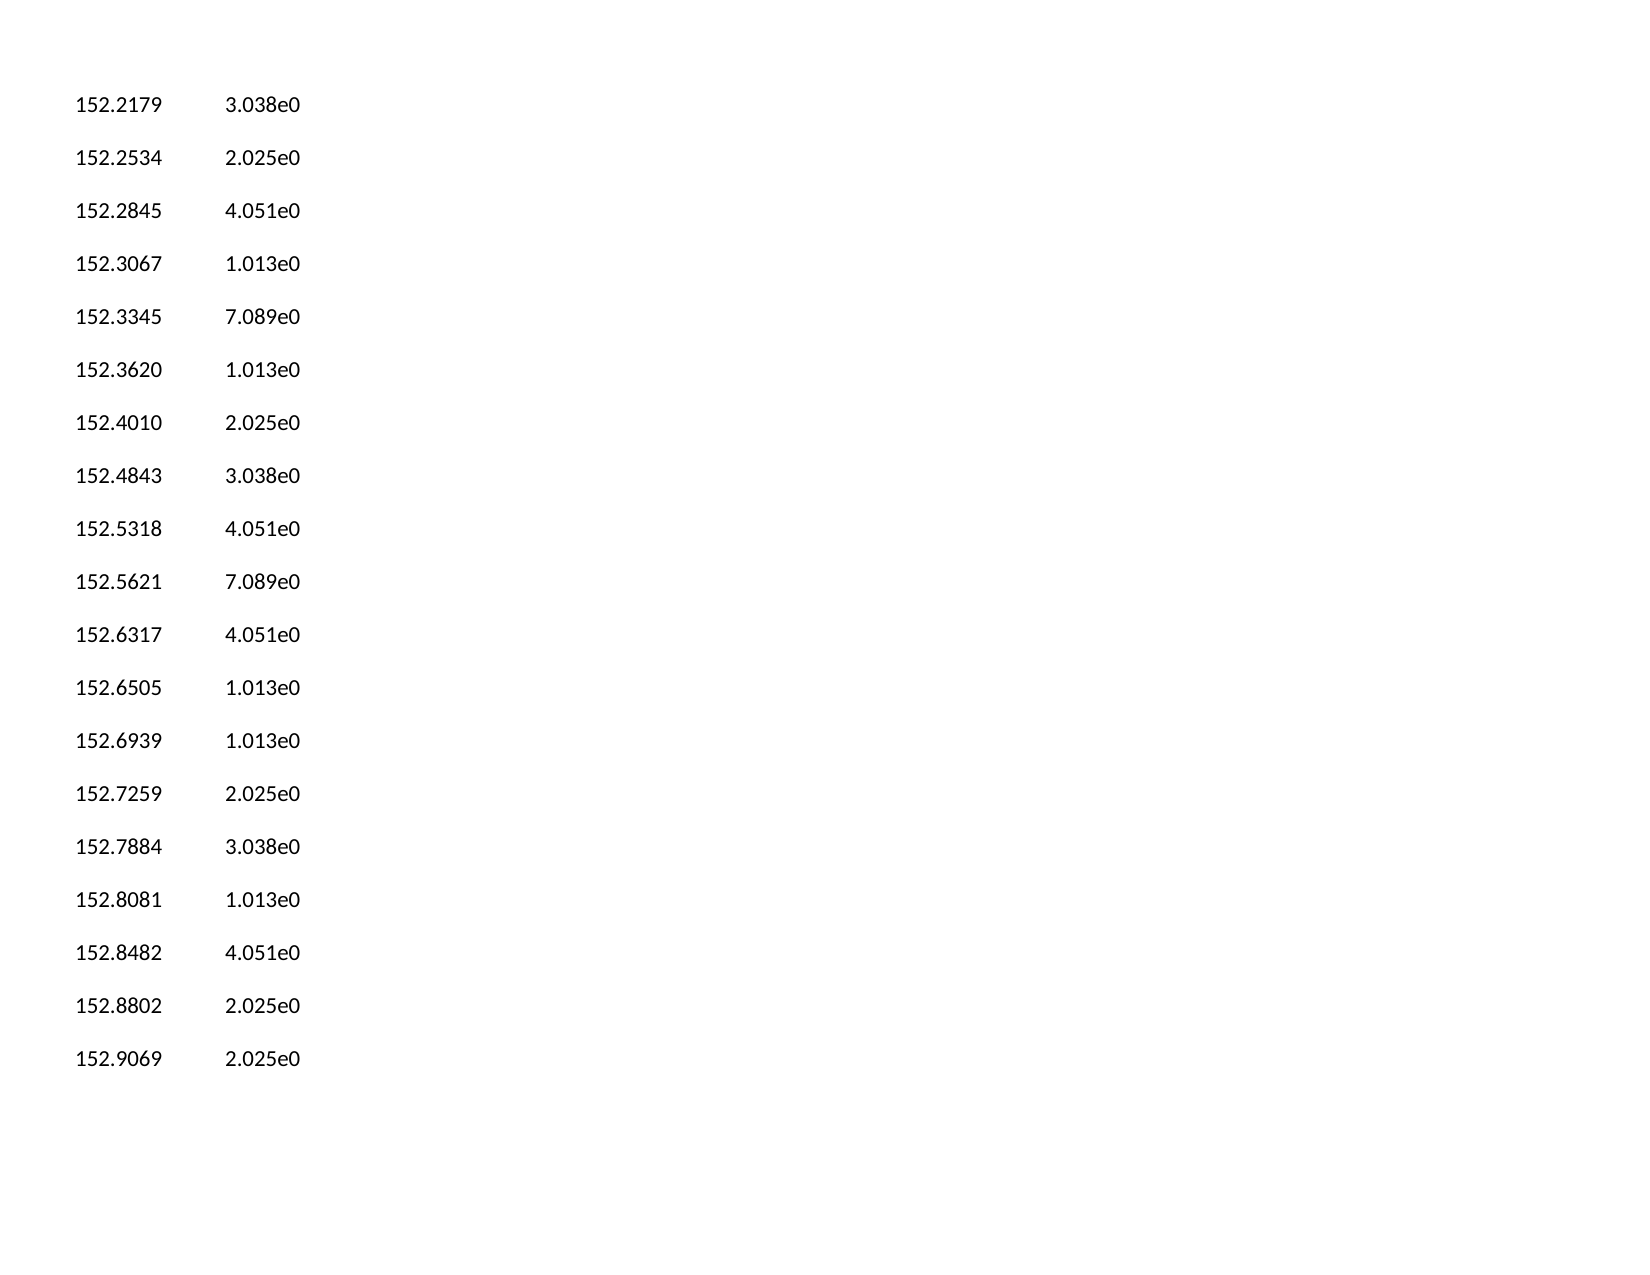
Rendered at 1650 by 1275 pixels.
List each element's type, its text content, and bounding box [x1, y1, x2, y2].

text 152.5318 4.051e0 [75, 514, 1563, 542]
text 152.3067 1.013e0 [75, 249, 1563, 277]
text 152.8482 4.051e0 [75, 938, 1563, 966]
text 152.7884 3.038e0 [75, 832, 1563, 860]
text 152.4010 2.025e0 [75, 408, 1563, 436]
text 152.7259 2.025e0 [75, 779, 1563, 807]
text 152.3620 1.013e0 [75, 355, 1563, 383]
text 152.6505 1.013e0 [75, 673, 1563, 701]
text 152.9069 2.025e0 [75, 1044, 1563, 1072]
text 152.8802 2.025e0 [75, 991, 1563, 1019]
text 152.2534 2.025e0 [75, 143, 1563, 171]
text 152.3345 7.089e0 [75, 302, 1563, 330]
text 152.6317 4.051e0 [75, 620, 1563, 648]
text 152.2845 4.051e0 [75, 196, 1563, 224]
text 152.8081 1.013e0 [75, 885, 1563, 913]
text 152.5621 7.089e0 [75, 567, 1563, 595]
text 152.6939 1.013e0 [75, 726, 1563, 754]
text 152.4843 3.038e0 [75, 461, 1563, 489]
text 152.2179 3.038e0 [75, 90, 1563, 118]
